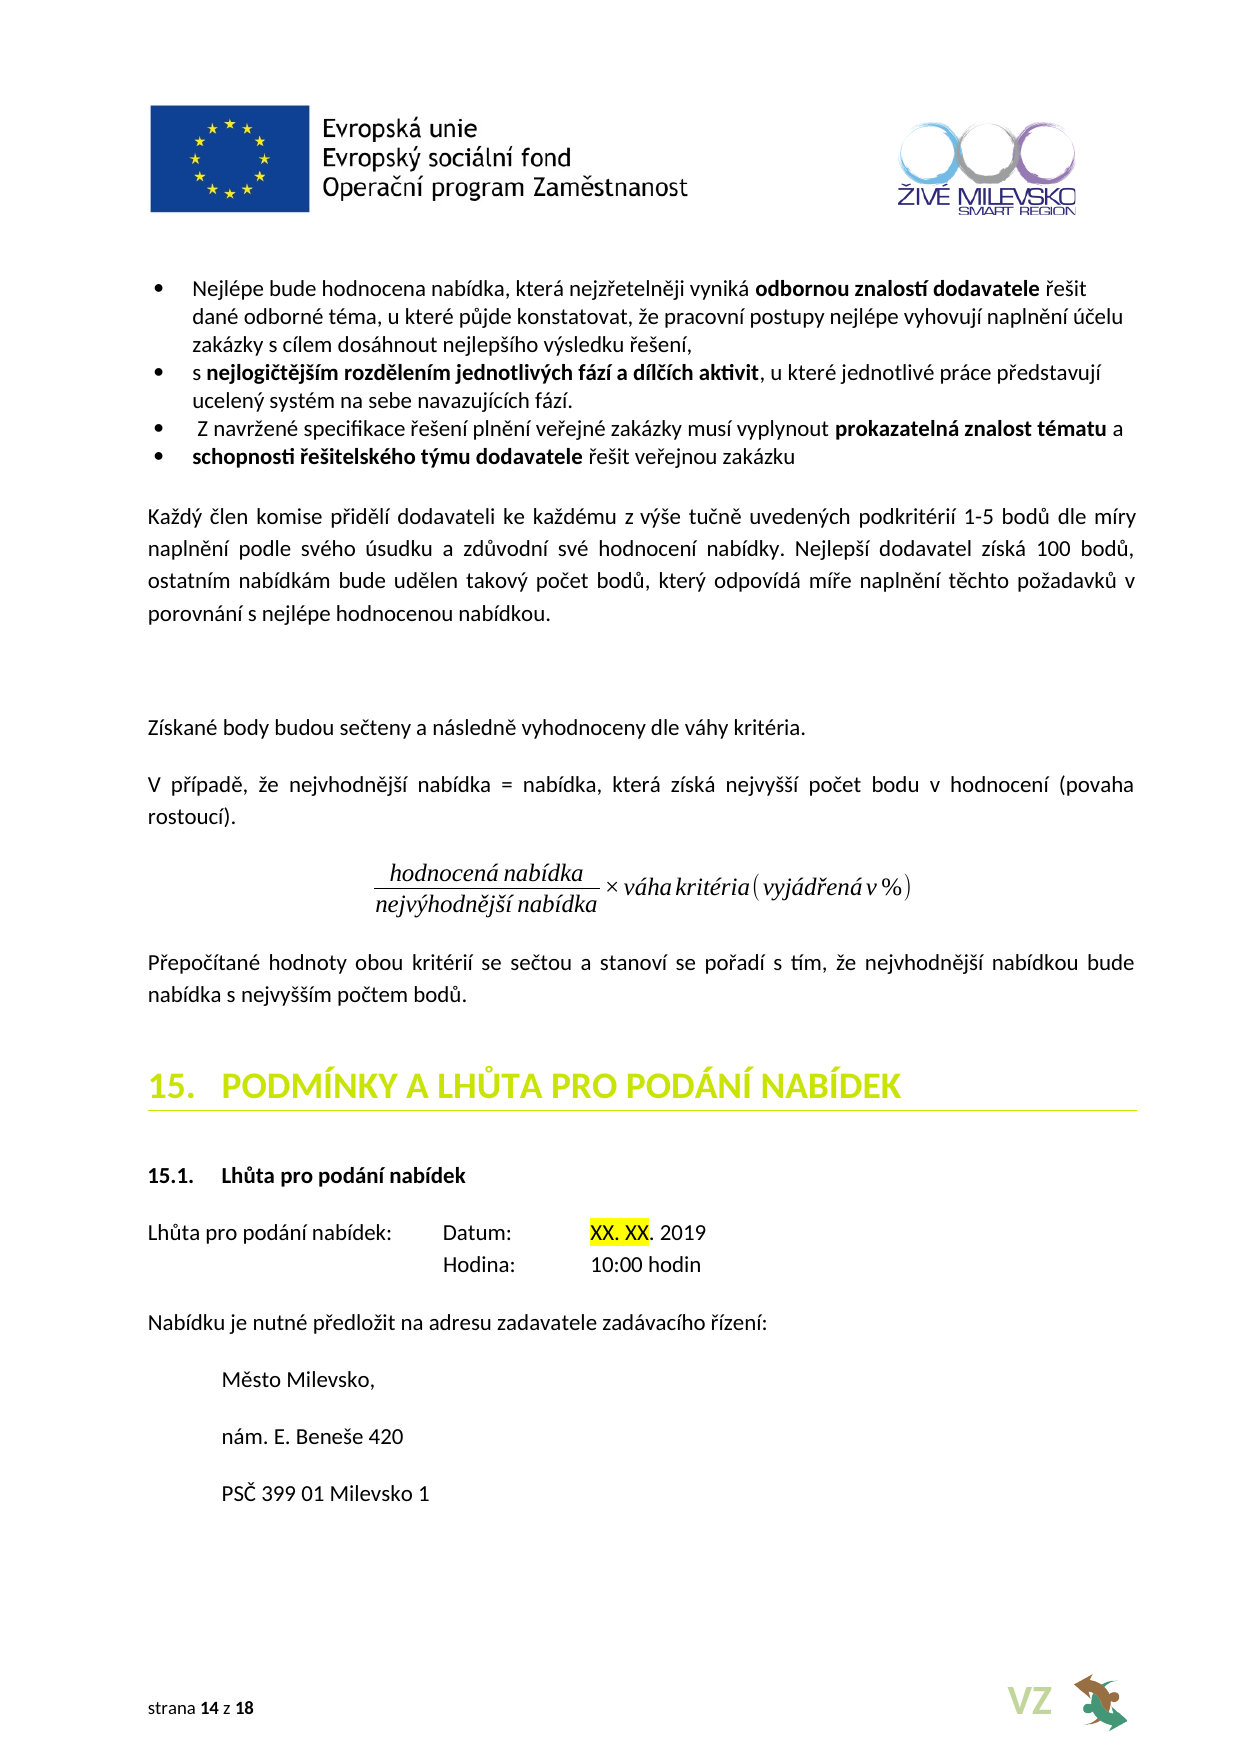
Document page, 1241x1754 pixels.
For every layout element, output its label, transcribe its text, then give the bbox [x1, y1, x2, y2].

picture [898, 122, 1076, 215]
text Lhůta pro podání nabídek: Datum: XX. XX. 2019 [148, 1218, 590, 1246]
list Z navržené specifikace řešení plnění veřejné zakázky musí vyplynout prokazatelná znalost tématu a [154, 414, 1137, 442]
list schopnosti řešitelského týmu dodavatele řešit veřejnou zakázku [154, 442, 1137, 470]
picture [1073, 1673, 1128, 1732]
subtitle Lhůta pro podání nabídek [147, 1161, 1137, 1189]
text nám. E. Beneše 420 [148, 1422, 1137, 1450]
list Každý člen komise přidělí dodavateli ke každému z výše tučně uvedených podkritérií 1-5 bodů dle míry naplnění podle svého úsudku a zdůvodní své hodnocení nabídky. Nejlepší dodavatel získá 100 bodů, ostatním nabídkám bude udělen takový počet bodů, který odpovídá míře naplnění těchto požadavků v porovnání s nejlépe hodnocenou nabídkou. [148, 502, 1137, 627]
picture [147, 102, 688, 215]
text PSČ 399 01 Milevsko 1 [148, 1479, 1137, 1507]
text Lhůta pro podání nabídek: Datum: XX. XX. 2019 [649, 1218, 1137, 1246]
text Přepočítané hodnoty obou kritérií se sečtou a stanoví se pořadí s tím, že nejvhodnější nabídkou bude nabídka s nejvyšším počtem bodů. [148, 948, 1137, 1008]
text Nabídku je nutné předložit na adresu zadavatele zadávacího řízení: [148, 1308, 1137, 1336]
subtitle Podmínky a lhůta pro podání nabídek [148, 1062, 1137, 1110]
list Nejlépe bude hodnocena nabídka, která nejzřetelněji vyniká odbornou znalostí dodavatele řešit dané odborné téma, u které půjde konstatovat, že pracovní postupy nejlépe vyhovují naplnění účelu zakázky s cílem dosáhnout nejlepšího výsledku řešení, [154, 274, 1137, 358]
text Město Milevsko, [148, 1365, 1137, 1393]
text Získané body budou sečteny a následně vyhodnoceny dle váhy kritéria. [148, 713, 1137, 741]
list s nejlogičtějším rozdělením jednotlivých fází a dílčích aktivit, u které jednotlivé práce představují ucelený systém na sebe navazujících fází. [154, 358, 1137, 414]
text V případě, že nejvhodnější nabídka = nabídka, která získá nejvyšší počet bodu v hodnocení (povaha rostoucí). [148, 770, 1137, 831]
text Hodina: 10:00 hodin [369, 1251, 1137, 1278]
